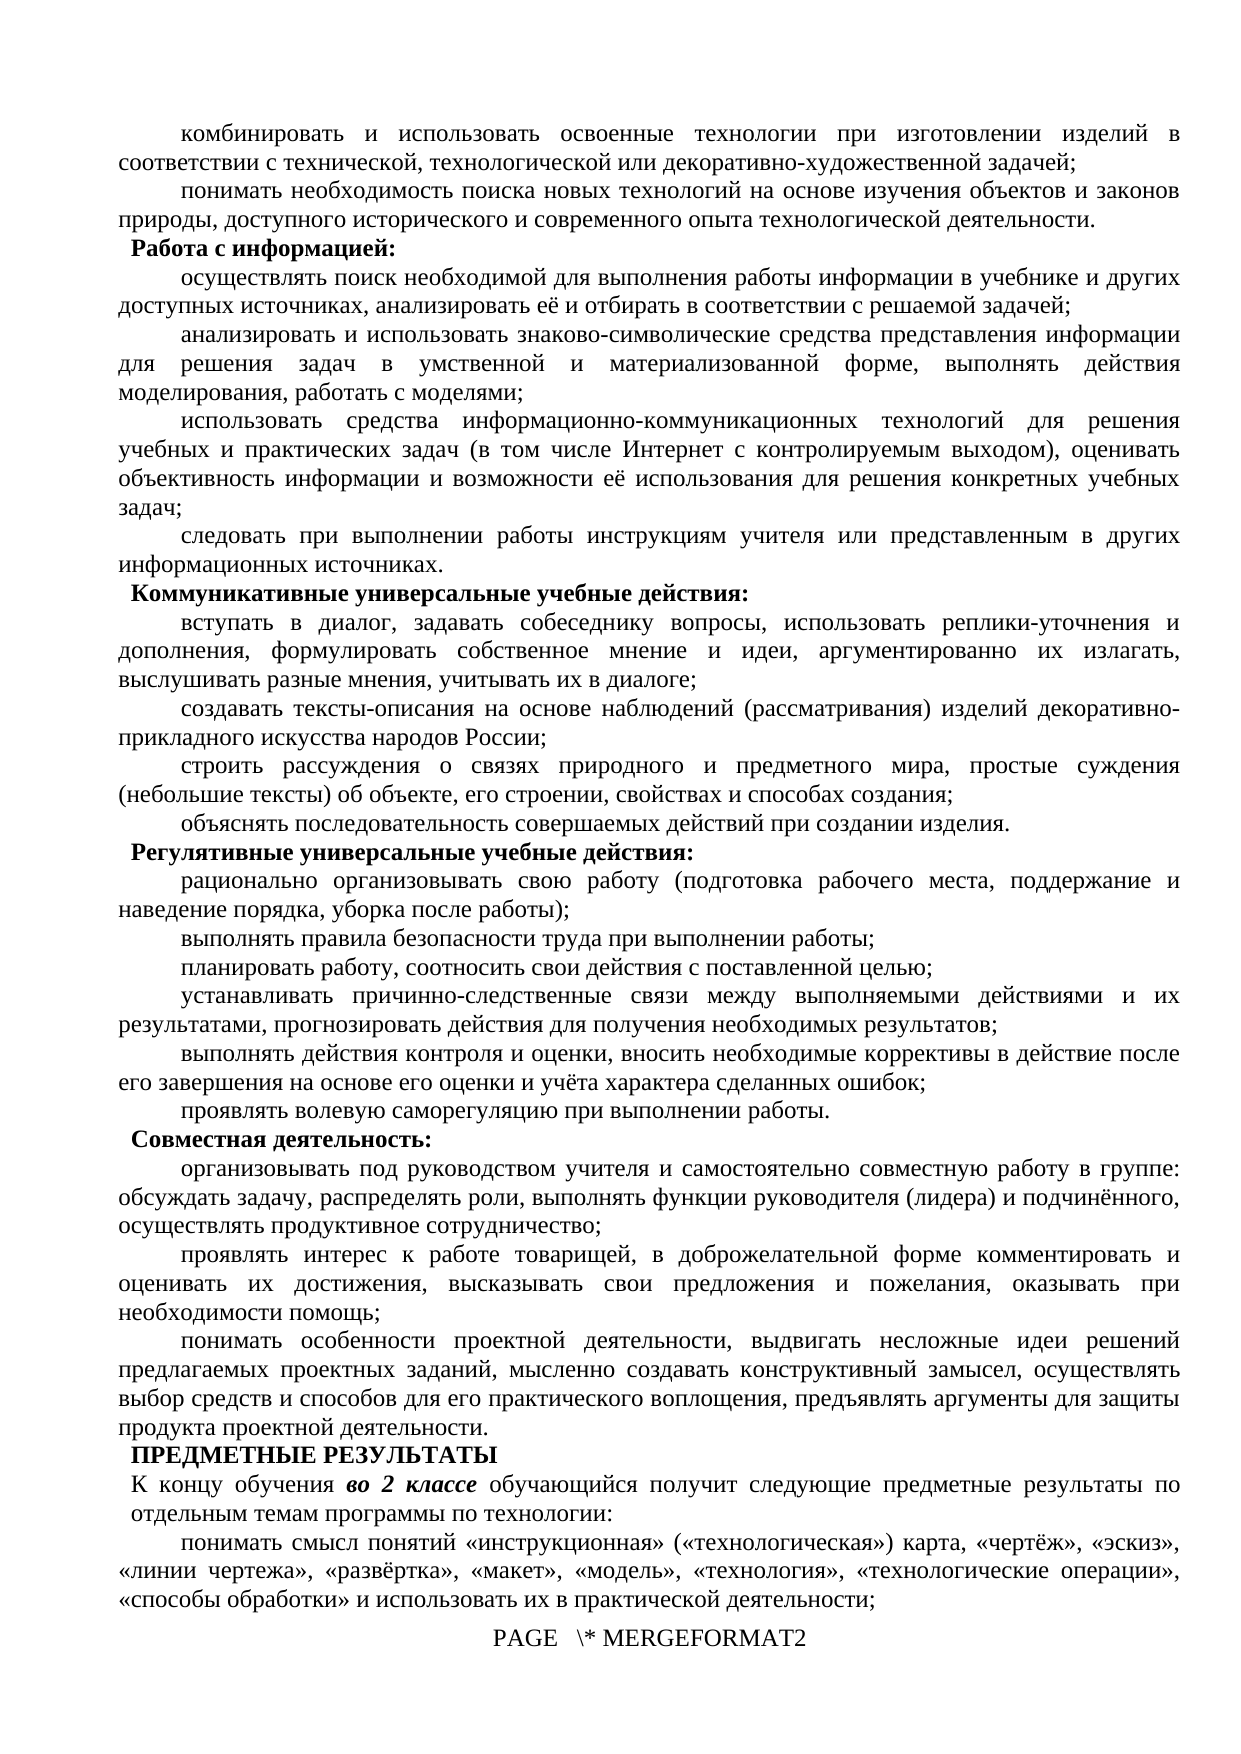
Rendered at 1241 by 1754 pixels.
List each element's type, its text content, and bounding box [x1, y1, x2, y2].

text понимать необходимость поиска новых технологий на основе изучения объектов и законов природы, доступного исторического и современного опыта технологической деятельности. [118, 176, 1181, 233]
text Работа с информацией: [131, 233, 1181, 262]
text комбинировать и использовать освоенные технологии при изготовлении изделий в соответствии с технической, технологической или декоративно-художественной задачей; [118, 118, 1181, 176]
text выполнять правила безопасности труда при выполнении работы; [118, 923, 1181, 952]
text рационально организовывать свою работу (подготовка рабочего места, поддержание и наведение порядка, уборка после работы); [118, 866, 1181, 923]
text проявлять интерес к работе товарищей, в доброжелательной форме комментировать и оценивать их достижения, высказывать свои предложения и пожелания, оказывать при необходимости помощь; [118, 1239, 1181, 1326]
text анализировать и использовать знаково-символические средства представления информации для решения задач в умственной и материализованной форме, выполнять действия моделирования, работать с моделями; [118, 319, 1181, 406]
text использовать средства информационно-коммуникационных технологий для решения учебных и практических задач (в том числе Интернет с контролируемым выходом), оценивать объективность информации и возможности её использования для решения конкретных учебных задач; [118, 406, 1181, 521]
text К концу обучения во 2 классе обучающийся получит следующие предметные результаты по отдельным темам программы по технологии: [131, 1469, 1181, 1527]
text вступать в диалог, задавать собеседнику вопросы, использовать реплики-уточнения и дополнения, формулировать собственное мнение и идеи, аргументированно их излагать, выслушивать разные мнения, учитывать их в диалоге; [118, 607, 1181, 693]
text следовать при выполнении работы инструкциям учителя или представленным в других информационных источниках. [118, 521, 1181, 578]
text Коммуникативные универсальные учебные действия: [131, 578, 1181, 607]
text Совместная деятельность: [131, 1124, 1181, 1153]
text выполнять действия контроля и оценки, вносить необходимые коррективы в действие после его завершения на основе его оценки и учёта характера сделанных ошибок; [118, 1038, 1181, 1096]
text создавать тексты-описания на основе наблюдений (рассматривания) изделий декоративно-прикладного искусства народов России; [118, 693, 1181, 751]
text понимать смысл понятий «инструкционная» («технологическая») карта, «чертёж», «эскиз», «линии чертежа», «развёртка», «макет», «модель», «технология», «технологические операции», «способы обработки» и использовать их в практической деятельности; [118, 1527, 1181, 1613]
text ПРЕДМЕТНЫЕ РЕЗУЛЬТАТЫ [131, 1441, 1181, 1469]
text осуществлять поиск необходимой для выполнения работы информации в учебнике и других доступных источниках, анализировать её и отбирать в соответствии с решаемой задачей; [118, 262, 1181, 319]
text объяснять последовательность совершаемых действий при создании изделия. [118, 808, 1181, 837]
text проявлять волевую саморегуляцию при выполнении работы. [118, 1096, 1181, 1124]
text строить рассуждения о связях природного и предметного мира, простые суждения (небольшие тексты) об объекте, его строении, свойствах и способах создания; [118, 751, 1181, 808]
text устанавливать причинно-следственные связи между выполняемыми действиями и их результатами, прогнозировать действия для получения необходимых результатов; [118, 981, 1181, 1038]
text организовывать под руководством учителя и самостоятельно совместную работу в группе: обсуждать задачу, распределять роли, выполнять функции руководителя (лидера) и подчинённого, осуществлять продуктивное сотрудничество; [118, 1153, 1181, 1239]
text Регулятивные универсальные учебные действия: [131, 837, 1181, 866]
text планировать работу, соотносить свои действия с поставленной целью; [118, 952, 1181, 981]
text понимать особенности проектной деятельности, выдвигать несложные идеи решений предлагаемых проектных заданий, мысленно создавать конструктивный замысел, осуществлять выбор средств и способов для его практического воплощения, предъявлять аргументы для защиты продукта проектной деятельности. [118, 1326, 1181, 1441]
